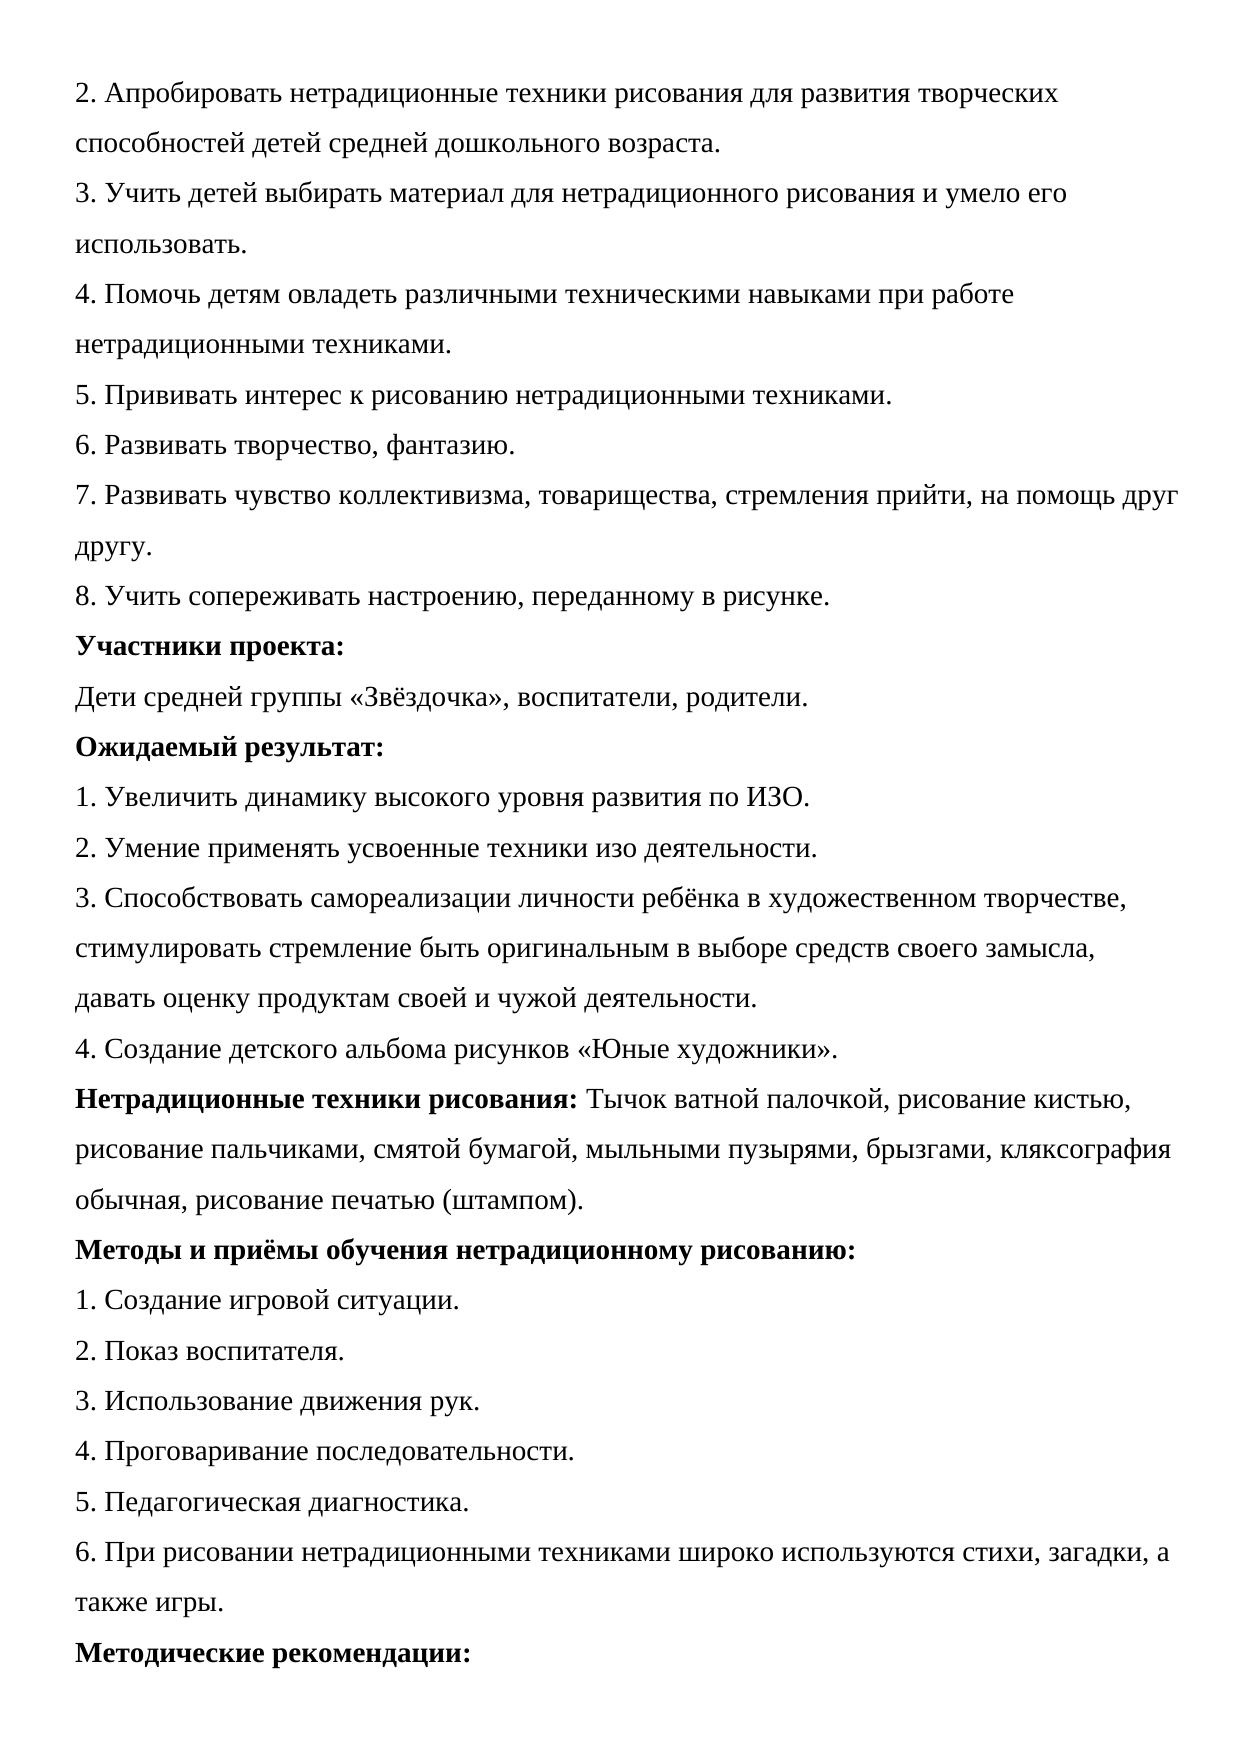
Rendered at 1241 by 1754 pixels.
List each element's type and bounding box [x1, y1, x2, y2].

text [75, 75, 1180, 1668]
